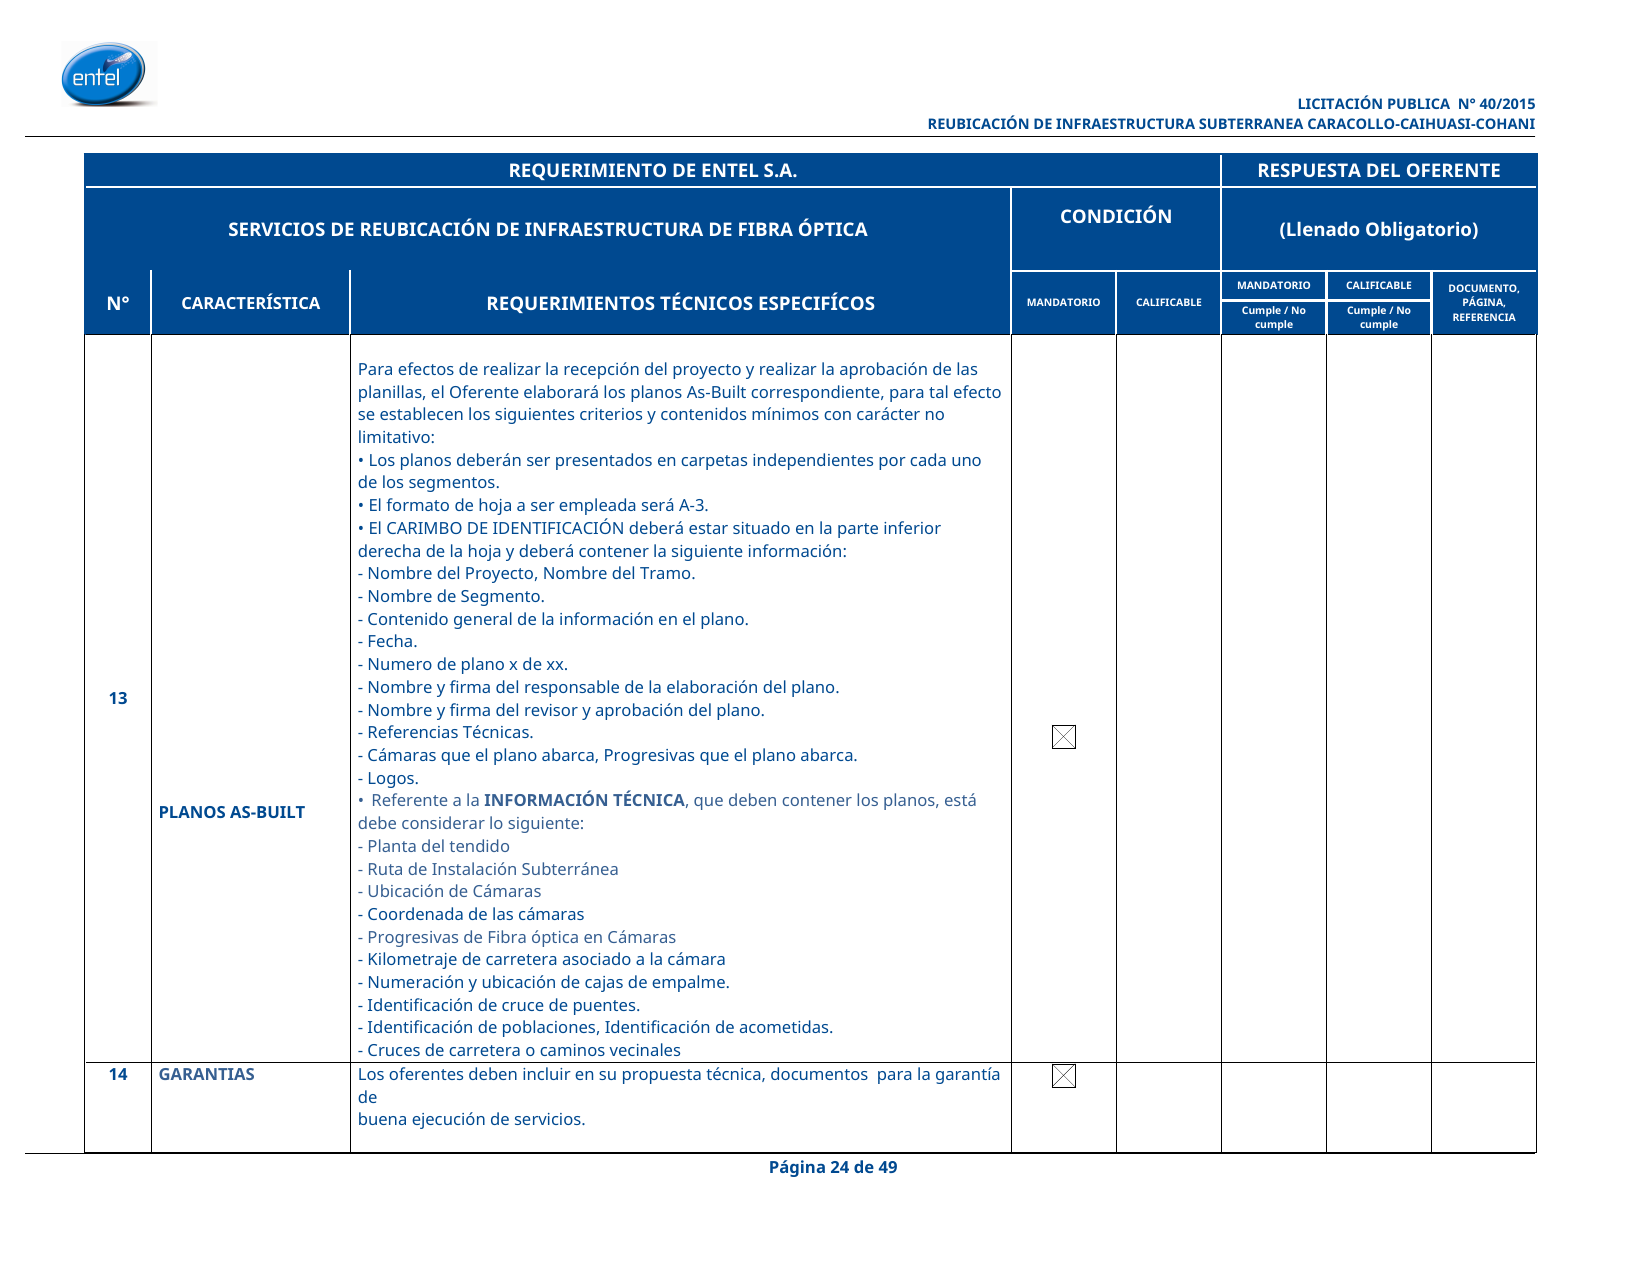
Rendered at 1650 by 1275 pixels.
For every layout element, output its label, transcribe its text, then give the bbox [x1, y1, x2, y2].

table_cell PLANOS AS-BUILT [152, 335, 350, 1062]
table_cell [1432, 1062, 1536, 1152]
table_cell CONDICIÓN [1012, 188, 1220, 270]
table_cell N° [86, 270, 150, 334]
table_cell [1327, 335, 1431, 1062]
table_cell CARACTERÍSTICA [152, 270, 349, 334]
table_cell Para efectos de realizar la recepción del proyecto y realizar la aprobación de las planillas, el Oferente elaborará los planos As-Built correspondiente, para tal efecto se establecen los siguientes criterios y contenidos mínimos con carácter no limitativo: • Los planos deberán ser presentados en carpetas independientes por cada uno de los segmentos. • El formato de hoja a ser empleada será A-3. • El CARIMBO DE IDENTIFICACIÓN deberá estar situado en la parte inferior derecha de la hoja y deberá contener la siguiente información: - Nombre del Proyecto, Nombre del Tramo. - Nombre de Segmento. - Contenido general de la información en el plano. - Fecha. - Numero de plano x de xx. - Nombre y firma del responsable de la elaboración del plano. - Nombre y firma del revisor y aprobación del plano. - Referencias Técnicas. - Cámaras que el plano abarca, Progresivas que el plano abarca. - Logos. • Referente a la INFORMACIÓN TÉCNICA, que deben contener los planos, está debe considerar lo siguiente: - Planta del tendido - Ruta de Instalación Subterránea - Ubicación de Cámaras - Coordenada de las cámaras - Progresivas de Fibra óptica en Cámaras - Kilometraje de carretera asociado a la cámara - Numeración y ubicación de cajas de empalme. - Identificación de cruce de puentes. - Identificación de poblaciones, Identificación de acometidas. - Cruces de carretera o caminos vecinales [351, 335, 1011, 1062]
table_cell CALIFICABLE [1117, 272, 1220, 334]
table_cell (Llenado Obligatorio) [1222, 188, 1536, 270]
table_cell MANDATORIO [1222, 272, 1325, 299]
table_header REQUERIMIENTO DE ENTEL S.A. [86, 155, 1220, 186]
table_header RESPUESTA DEL OFERENTE [1222, 155, 1536, 186]
table_cell [1222, 1063, 1326, 1152]
table_cell SERVICIOS DE REUBICACIÓN DE INFRAESTRUCTURA DE FIBRA ÓPTICA [86, 188, 1010, 270]
table_cell GARANTIAS [152, 1063, 350, 1152]
table_cell [1117, 1063, 1221, 1152]
table_cell Cumple / No cumple [1328, 302, 1430, 334]
table_cell DOCUMENTO, PÁGINA, REFERENCIA [1433, 272, 1536, 334]
table_cell 14 [85, 1062, 151, 1152]
table_cell Cumple / No cumple [1222, 302, 1325, 334]
table_cell CALIFICABLE [1328, 272, 1430, 299]
table_cell REQUERIMIENTOS TÉCNICOS ESPECIFÍCOS [351, 270, 1010, 334]
table_cell [1012, 335, 1116, 1062]
table_cell [1327, 1063, 1431, 1152]
table_cell 13 [85, 335, 151, 1062]
table_cell [1222, 335, 1326, 1062]
picture [61, 41, 158, 107]
table_cell [1012, 1063, 1116, 1152]
table_cell [1432, 334, 1536, 1062]
table_cell [1117, 335, 1221, 1062]
table_cell MANDATORIO [1012, 272, 1115, 334]
